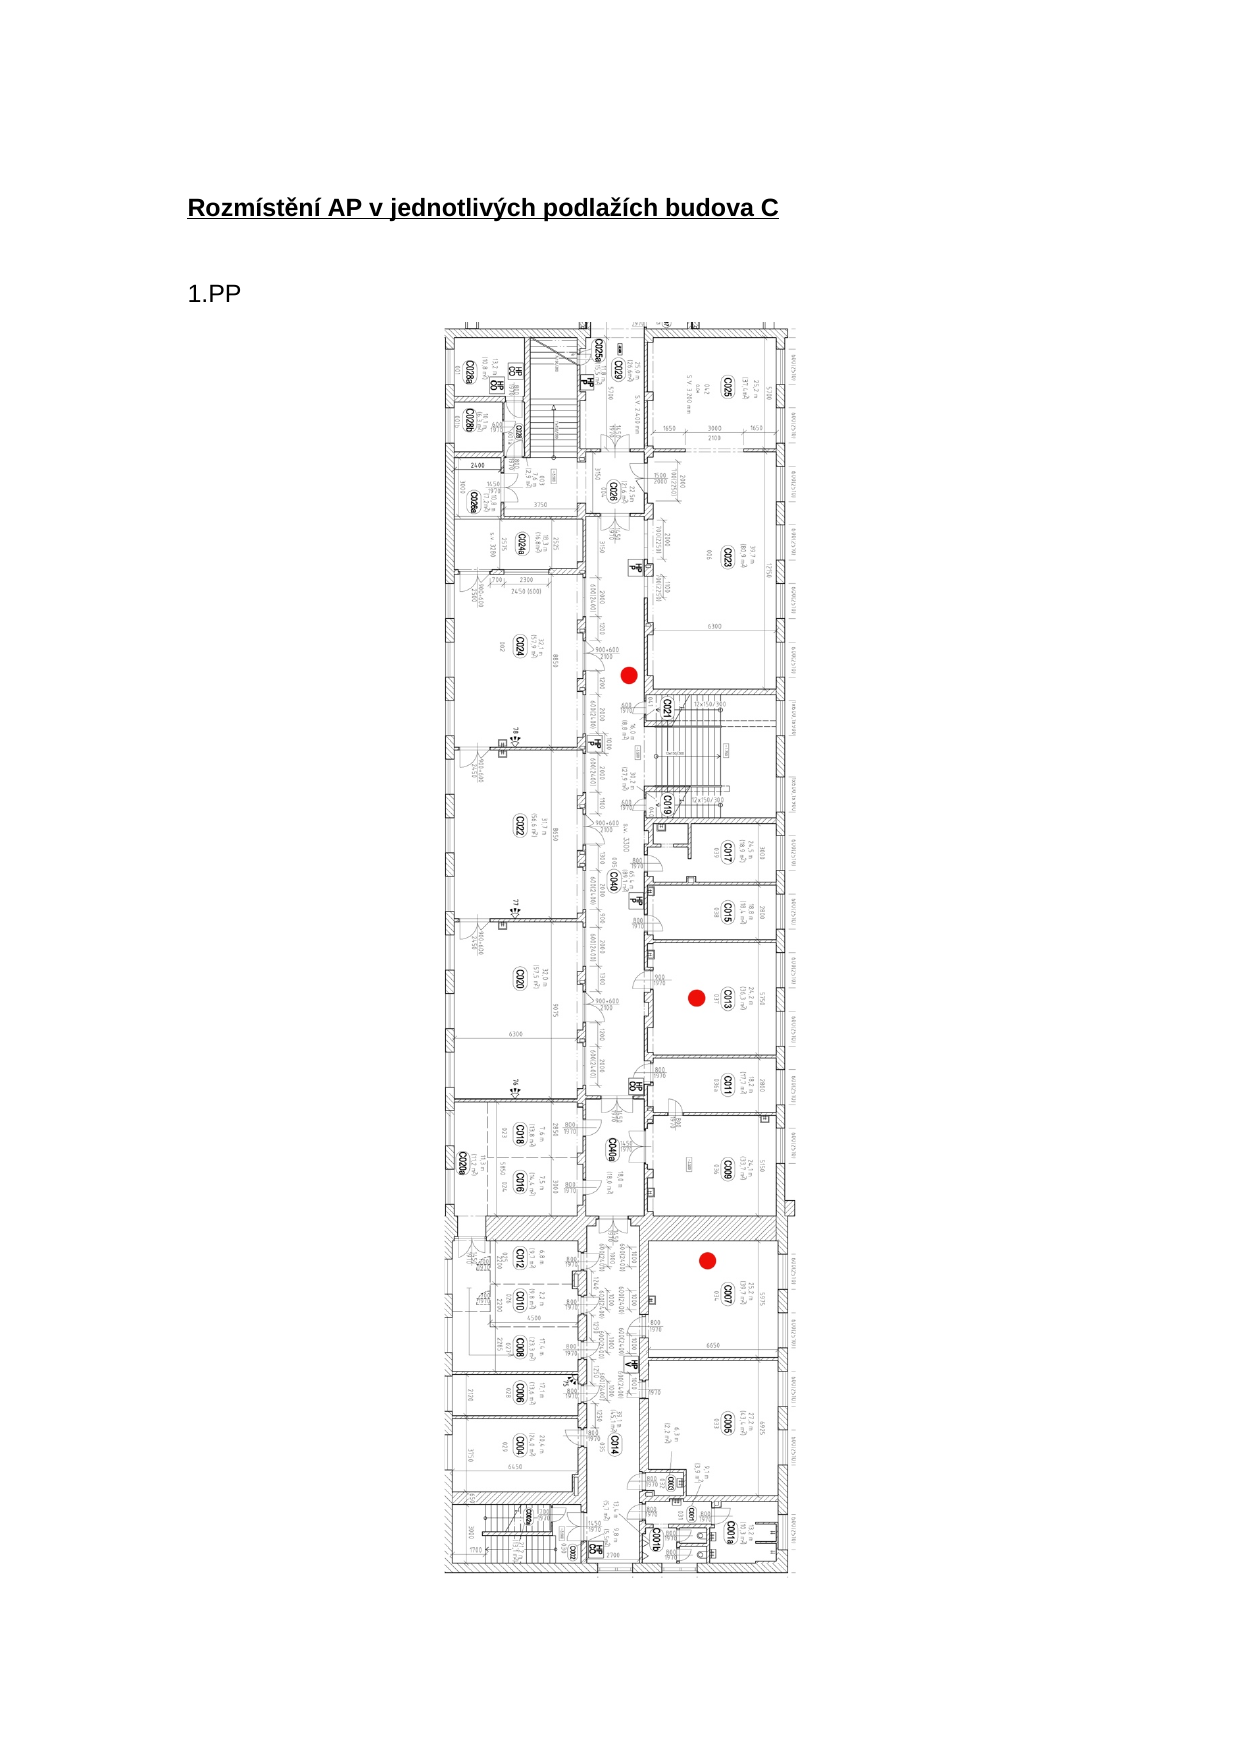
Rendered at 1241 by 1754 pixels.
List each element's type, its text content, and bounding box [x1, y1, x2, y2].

text 1.PP [187, 279, 1053, 308]
picture [444, 322, 796, 1578]
text Rozmístění AP v jednotlivých podlažích budova C [187, 193, 1053, 222]
